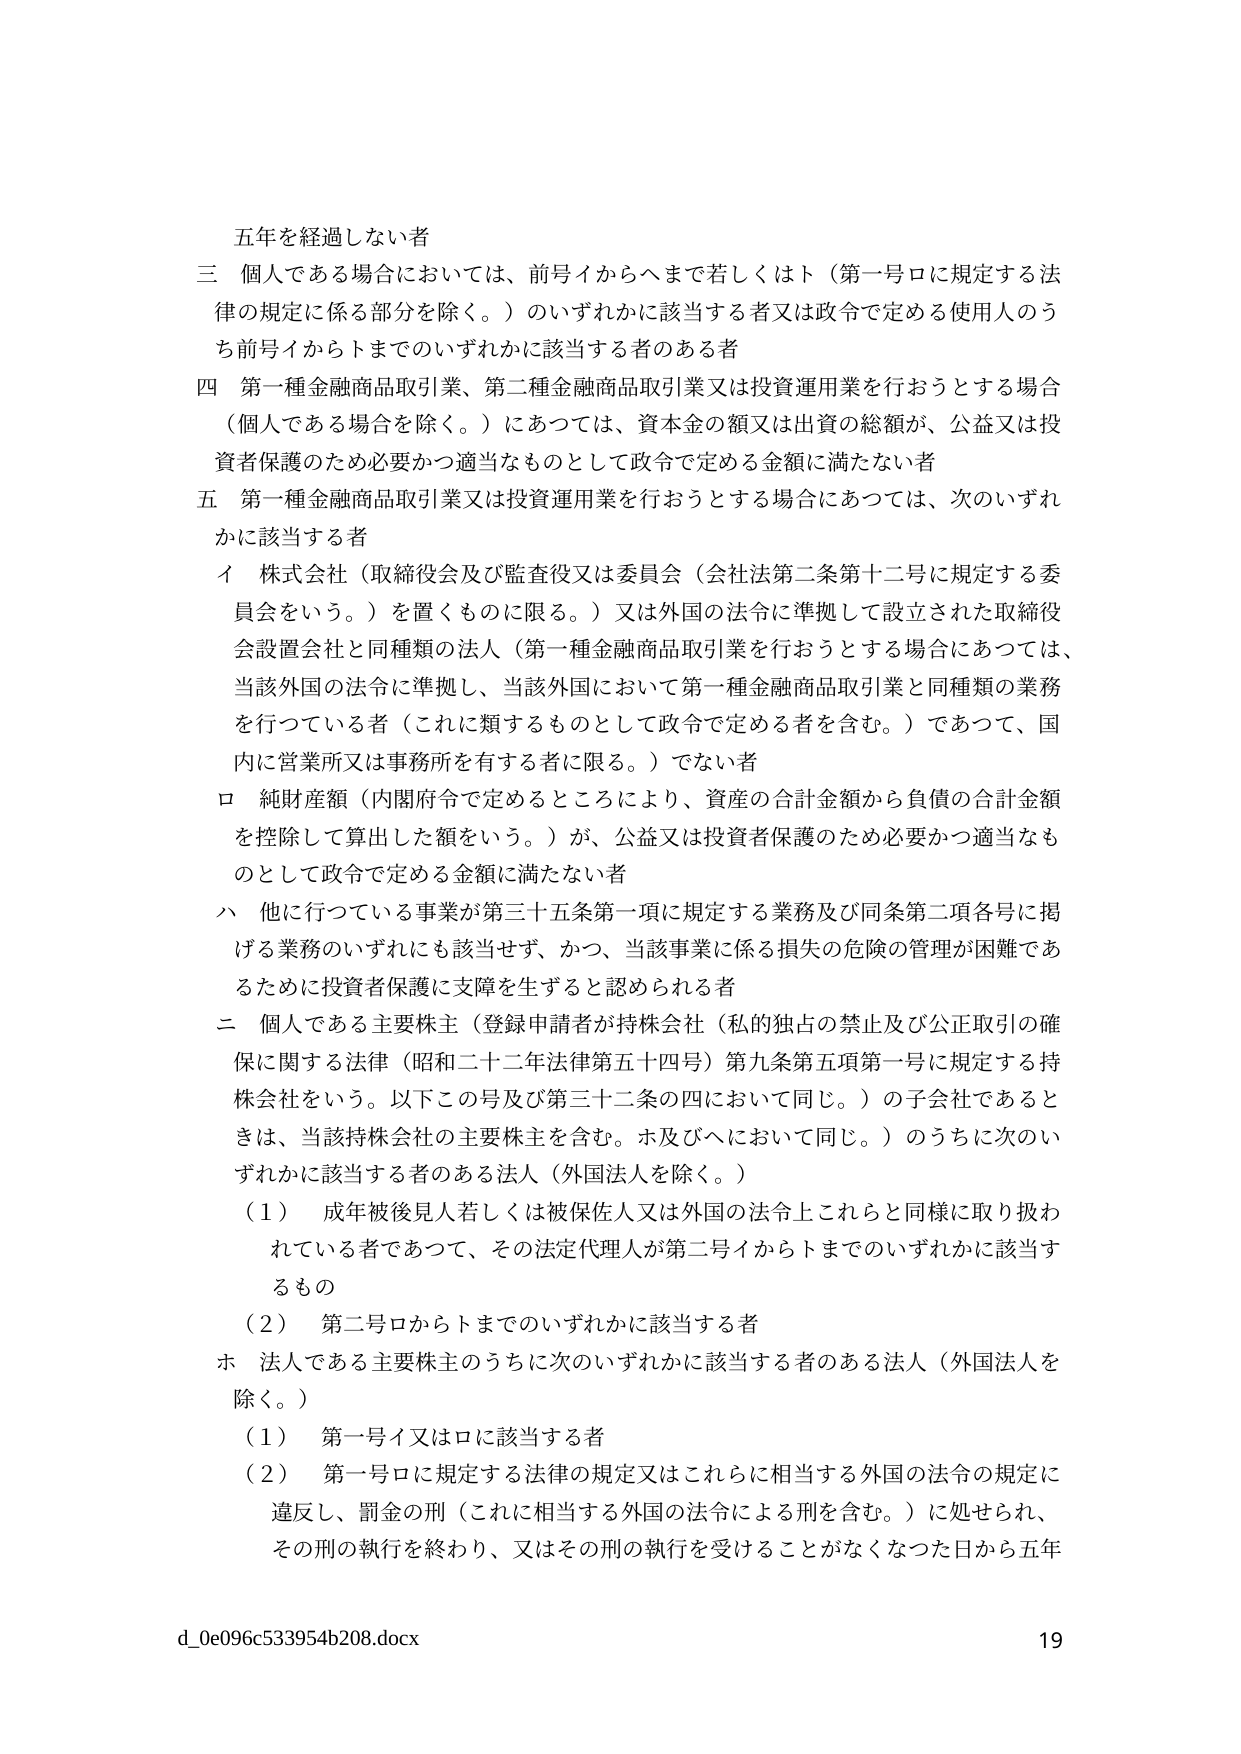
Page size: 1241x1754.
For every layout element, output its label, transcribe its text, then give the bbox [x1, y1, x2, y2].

text ロ 純財産額（内閣府令で定めるところにより、資産の合計金額から負債の合計金額を控除して算出した額をいう。）が、公益又は投資者保護のため必要かつ適当なものとして政令で定める金額に満たない者 [215, 779, 1063, 892]
text （１） 成年被後見人若しくは被保佐人又は外国の法令上これらと同様に取り扱われている者であつて、その法定代理人が第二号イからトまでのいずれかに該当するもの [233, 1192, 1063, 1304]
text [233, 1454, 1063, 1567]
text （１） 第一号イ又はロに該当する者 [234, 1417, 1063, 1454]
text ハ 他に行つている事業が第三十五条第一項に規定する業務及び同条第二項各号に掲げる業務のいずれにも該当せず、かつ、当該事業に係る損失の危険の管理が困難であるために投資者保護に支障を生ずると認められる者 [215, 892, 1063, 1004]
text ニ 個人である主要株主（登録申請者が持株会社（私的独占の禁止及び公正取引の確保に関する法律（昭和二十二年法律第五十四号）第九条第五項第一号に規定する持株会社をいう。以下この号及び第三十二条の四において同じ。）の子会社であるときは、当該持株会社の主要株主を含む。ホ及びヘにおいて同じ。）のうちに次のいずれかに該当する者のある法人（外国法人を除く。） [215, 1004, 1063, 1192]
text （２） 第二号ロからトまでのいずれかに該当する者 [234, 1304, 1063, 1342]
text 五 第一種金融商品取引業又は投資運用業を行おうとする場合にあつては、次のいずれかに該当する者 [196, 479, 1063, 554]
text ホ 法人である主要株主のうちに次のいずれかに該当する者のある法人（外国法人を除く。） [215, 1342, 1063, 1417]
text 三 個人である場合においては、前号イからヘまで若しくはト（第一号ロに規定する法律の規定に係る部分を除く。）のいずれかに該当する者又は政令で定める使用人のうち前号イからトまでのいずれかに該当する者のある者 [196, 254, 1063, 367]
text イ 株式会社（取締役会及び監査役又は委員会（会社法第二条第十二号に規定する委員会をいう。）を置くものに限る。）又は外国の法令に準拠して設立された取締役会設置会社と同種類の法人（第一種金融商品取引業を行おうとする場合にあつては、当該外国の法令に準拠し、当該外国において第一種金融商品取引業と同種類の業務を行つている者（これに類するものとして政令で定める者を含む。）であつて、国内に営業所又は事務所を有する者に限る。）でない者 [215, 554, 1063, 779]
text 四 第一種金融商品取引業、第二種金融商品取引業又は投資運用業を行おうとする場合（個人である場合を除く。）にあつては、資本金の額又は出資の総額が、公益又は投資者保護のため必要かつ適当なものとして政令で定める金額に満たない者 [196, 367, 1063, 479]
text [215, 217, 1063, 254]
